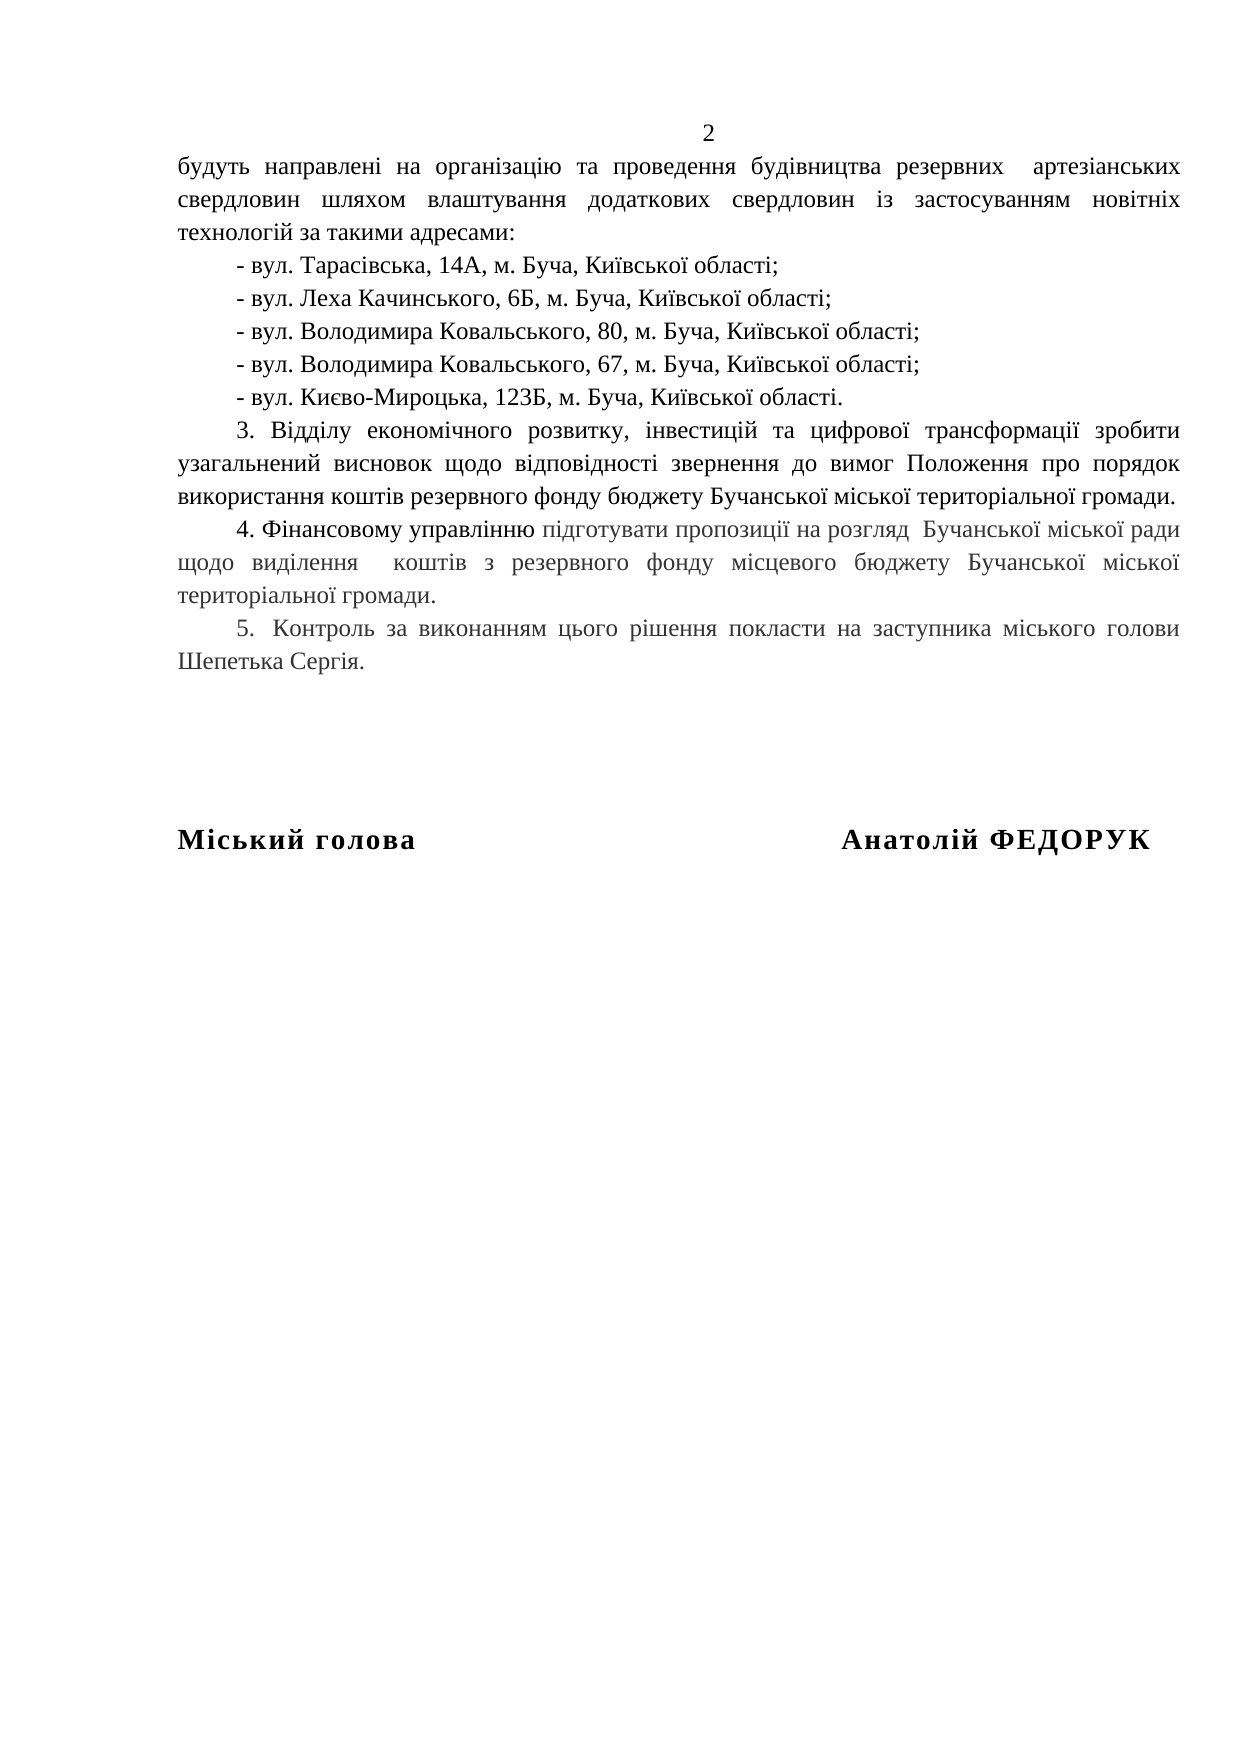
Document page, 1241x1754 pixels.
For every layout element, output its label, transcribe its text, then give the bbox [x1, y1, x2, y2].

text - вул. Києво-Мироцька, 123Б, м. Буча, Київської області. [177, 382, 1181, 411]
text 5. Контроль за виконанням цього рішення покласти на заступника міського голови Шепетька Сергія. [177, 613, 1181, 675]
text 2 [177, 118, 1181, 147]
text Міський голова Анатолій ФЕДОРУК [177, 822, 1181, 855]
text - вул. Володимира Ковальського, 67, м. Буча, Київської області; [177, 349, 1181, 378]
text - вул. Леха Качинського, 6Б, м. Буча, Київської області; [177, 283, 1181, 312]
text 3. Відділу економічного розвитку, інвестицій та цифрової трансформації зробити узагальнений висновок щодо відповідності звернення до вимог Положення про порядок використання коштів резервного фонду бюджету Бучанської міської територіальної громади. [177, 415, 1181, 510]
text - вул. Тарасівська, 14А, м. Буча, Київської області; [177, 250, 1181, 279]
text будуть направлені на організацію та проведення будівництва резервних артезіанських свердловин шляхом влаштування додаткових свердловин із застосуванням новітніх технологій за такими адресами: [177, 151, 1181, 246]
text 4. Фінансовому управлінню підготувати пропозиції на розгляд Бучанської міської ради щодо виділення коштів з резервного фонду місцевого бюджету Бучанської міської територіальної громади. [177, 514, 1181, 609]
text - вул. Володимира Ковальського, 80, м. Буча, Київської області; [177, 316, 1181, 345]
